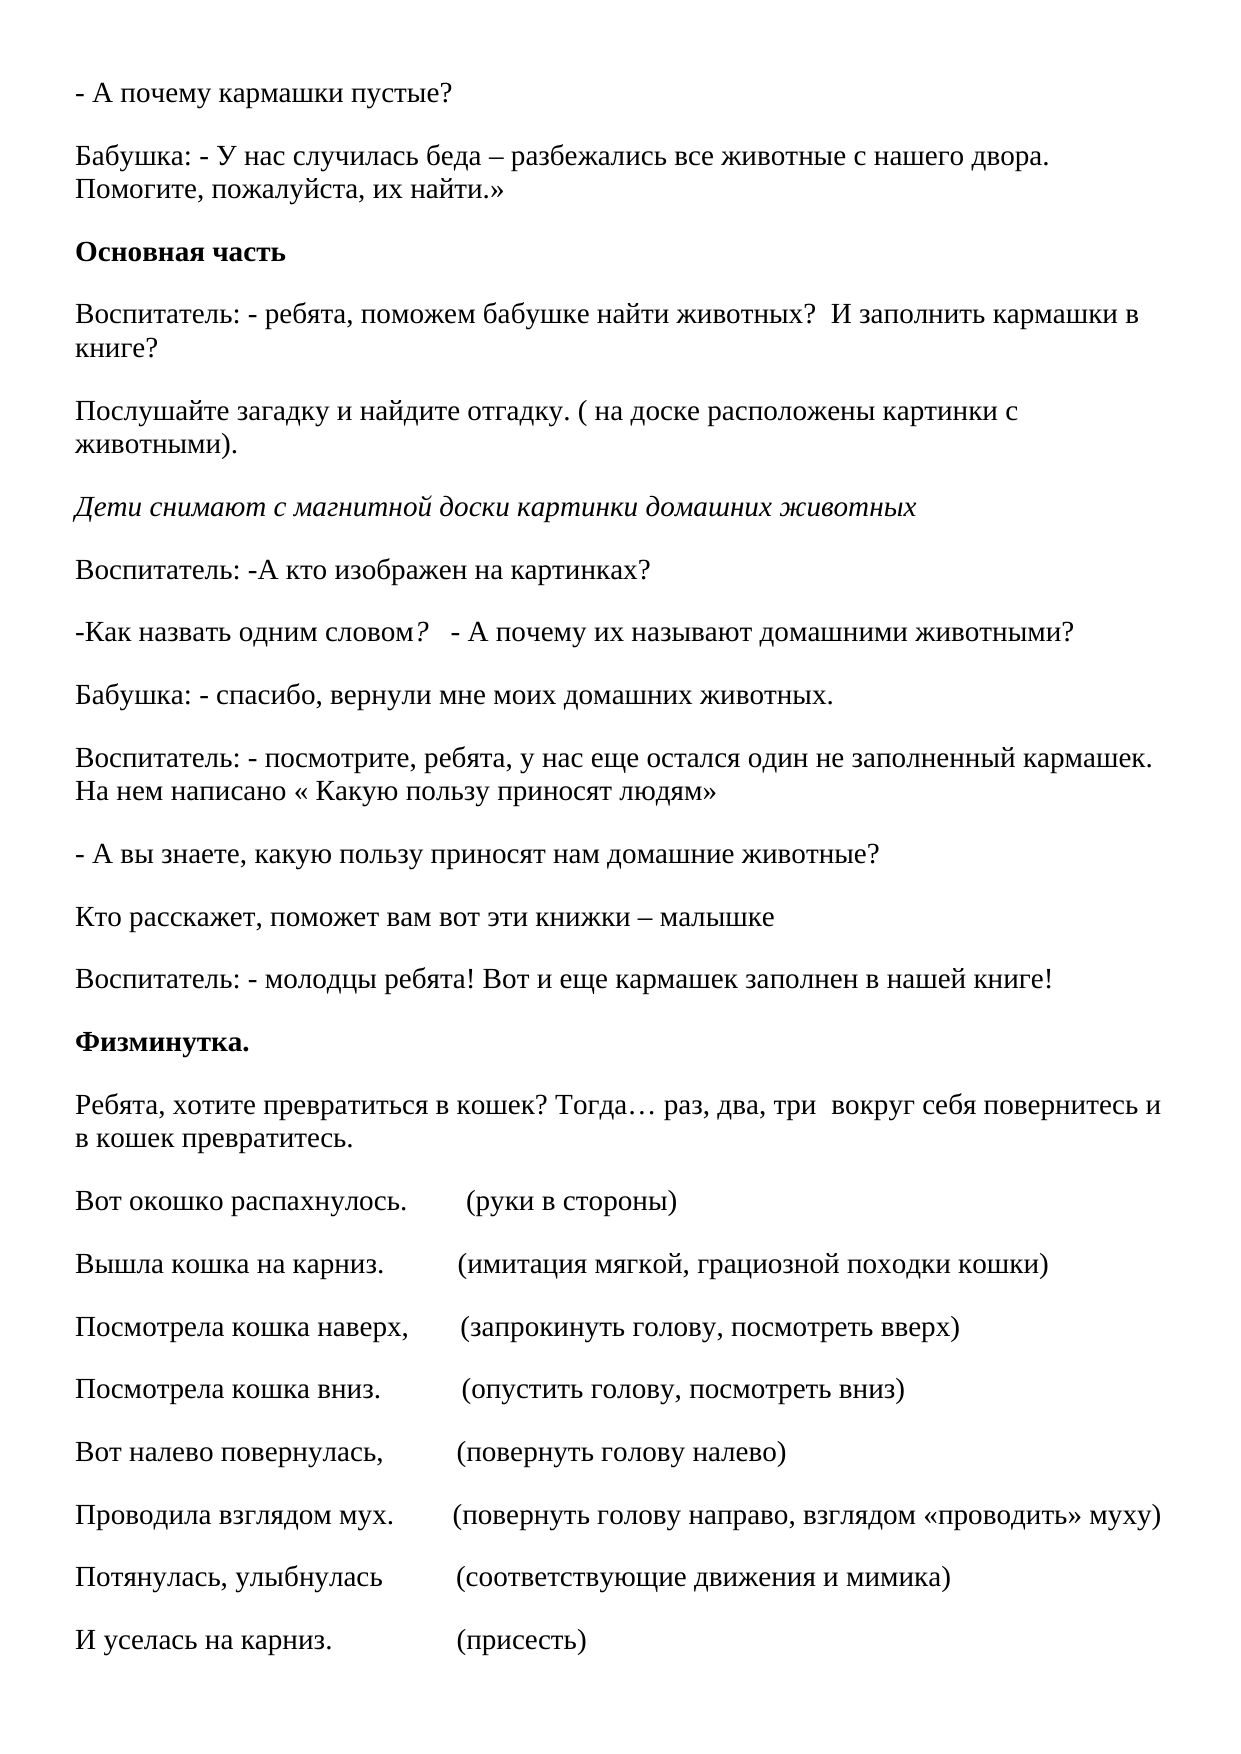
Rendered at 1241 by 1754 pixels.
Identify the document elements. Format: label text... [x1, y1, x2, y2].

text Бабушка: - У нас случилась беда – разбежались все животные с нашего двора. Помогите, пожалуйста, их найти.» [75, 138, 1165, 205]
text Вышла кошка на карниз. (имитация мягкой, грациозной походки кошки) [75, 1246, 1165, 1279]
text Воспитатель: - посмотрите, ребята, у нас еще остался один не заполненный кармашек. На нем написано « Какую пользу приносят людям» [75, 740, 1165, 807]
text Посмотрела кошка наверх, (запрокинуть голову, посмотреть вверх) [75, 1309, 1165, 1342]
text Физминутка. [75, 1024, 1165, 1058]
text - А почему кармашки пустые? [75, 75, 1165, 108]
text - А вы знаете, какую пользу приносят нам домашние животные? [75, 836, 1165, 870]
text Воспитатель: - ребята, поможем бабушке найти животных? И заполнить кармашки в книге? [75, 297, 1165, 364]
text Вот налево повернулась, (повернуть голову налево) [75, 1434, 1165, 1468]
text Ребята, хотите превратиться в кошек? Тогда… раз, два, три вокруг себя повернитесь и в кошек превратитесь. [75, 1087, 1165, 1154]
text -Как назвать одним словом? - А почему их называют домашними животными? [75, 614, 1165, 648]
text Проводила взглядом мух. (повернуть голову направо, взглядом «проводить» муху) [75, 1497, 1165, 1530]
text Послушайте загадку и найдите отгадку. ( на доске расположены картинки с животными). [75, 393, 1165, 460]
text Потянулась, улыбнулась (соответствующие движения и мимика) [75, 1559, 1165, 1593]
text Вот окошко распахнулось. (руки в стороны) [75, 1183, 1165, 1217]
text Бабушка: - спасибо, вернули мне моих домашних животных. [75, 677, 1165, 711]
text Воспитатель: -А кто изображен на картинках? [75, 552, 1165, 585]
text Дети снимают с магнитной доски картинки домашних животных [75, 489, 1165, 523]
text Кто расскажет, поможет вам вот эти книжки – малышке [75, 899, 1165, 932]
text Воспитатель: - молодцы ребята! Вот и еще кармашек заполнен в нашей книге! [75, 962, 1165, 995]
text И уселась на карниз. (присесть) [75, 1622, 1165, 1656]
text Посмотрела кошка вниз. (опустить голову, посмотреть вниз) [75, 1371, 1165, 1405]
text Основная часть [75, 234, 1165, 267]
